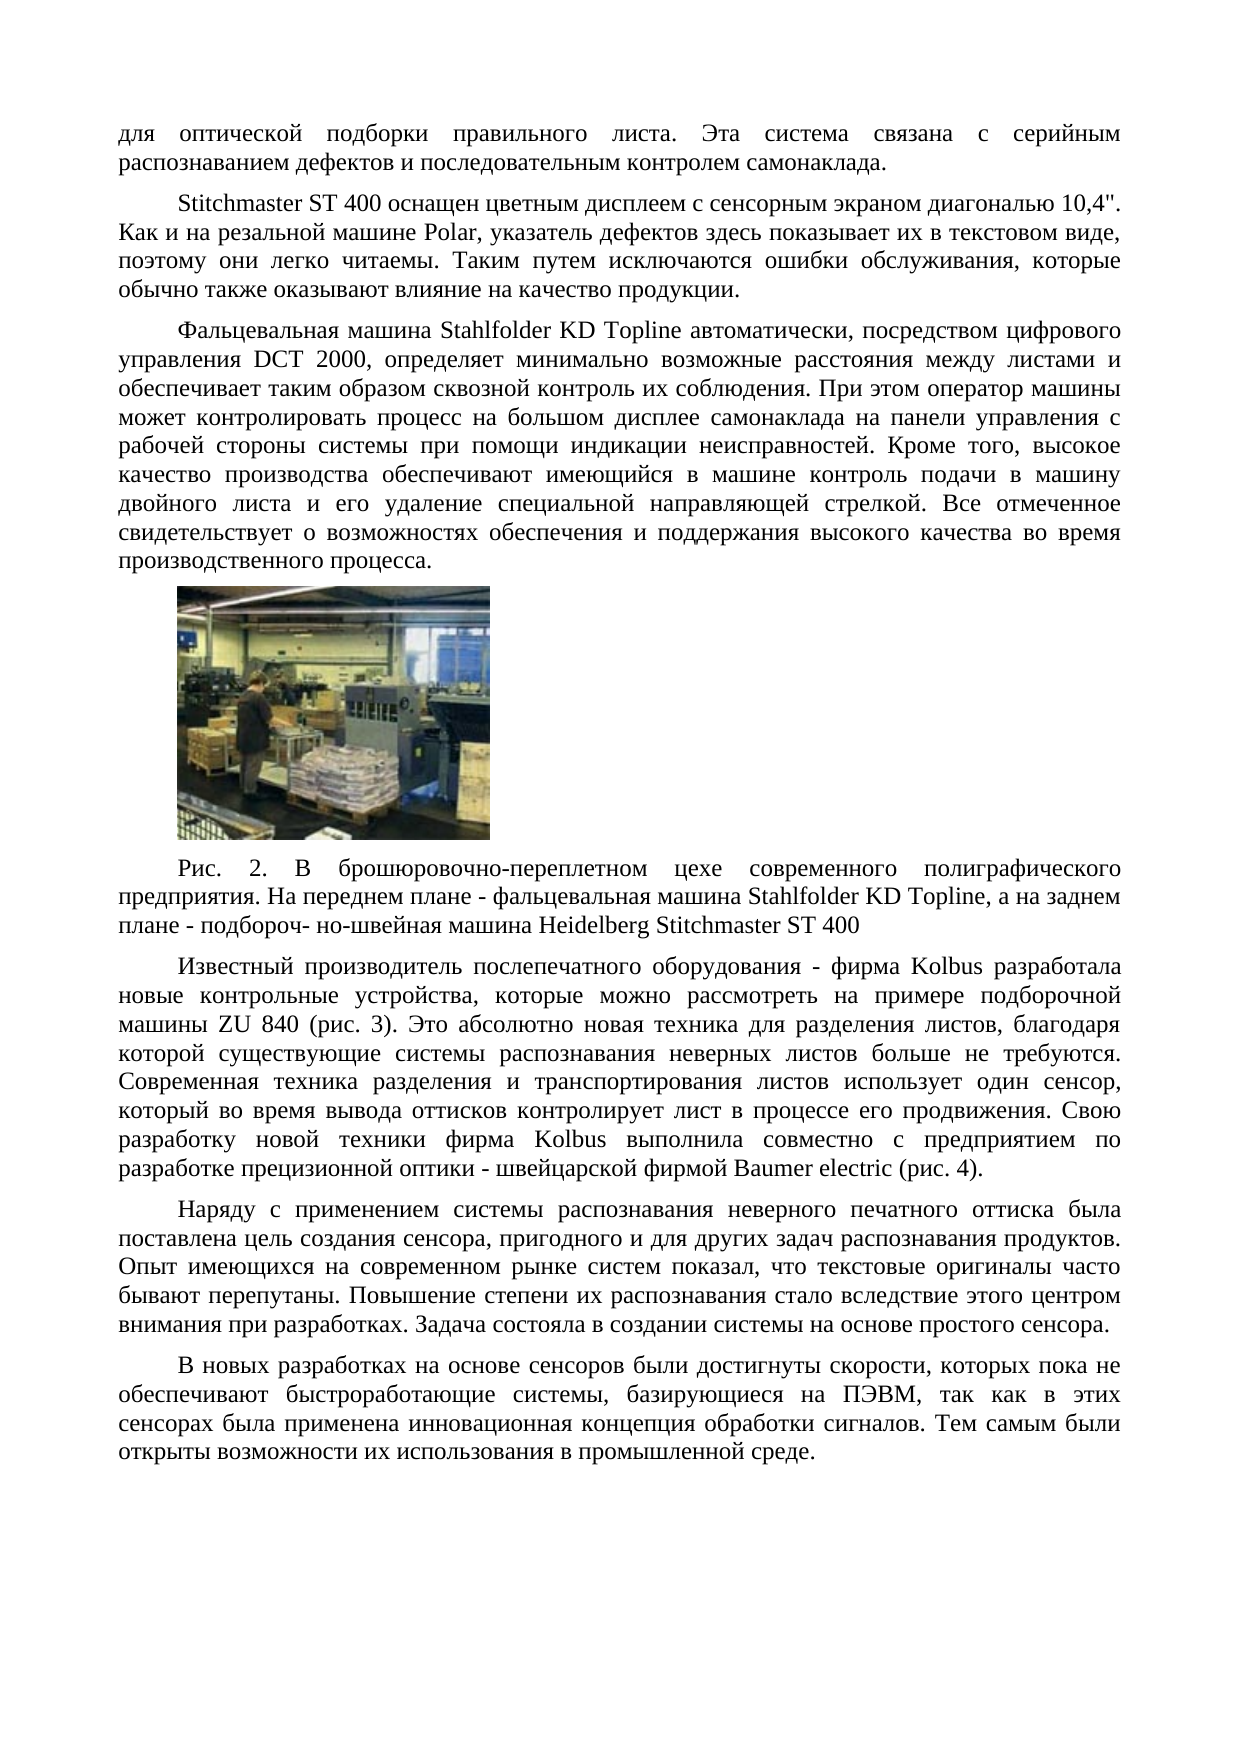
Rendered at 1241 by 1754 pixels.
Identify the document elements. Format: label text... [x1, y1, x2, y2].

text В новых разработках на основе сенсоров были достигнуты скорости, которых пока не обеспечивают быстроработающие системы, базирующиеся на ПЭВМ, так как в этих сенсорах была применена инновационная концепция обработки сигналов. Тем самым были открыты возможности их использования в промышленной среде. [118, 1350, 1122, 1465]
text Фальцевальная машина Stahlfolder KD Topline автоматически, посредством цифрового управления DCT 2000, определяет минимально возможные расстояния между листами и обеспечивает таким образом сквозной контроль их соблюдения. При этом оператор машины может контролировать процесс на большом дисплее самонаклада на панели управления с рабочей стороны системы при помощи индикации неисправностей. Кроме того, высокое качество производства обеспечивают имеющийся в машине контроль подачи в машину двойного листа и его удаление специальной направляющей стрелкой. Все отмеченное свидетельствует о возможностях обеспечения и поддержания высокого качества во время производственного процесса. [118, 316, 1122, 574]
picture [177, 586, 490, 840]
text Stitchmaster ST 400 оснащен цветным дисплеем с сенсорным экраном диагональю 10,4". Как и на резальной машине Polar, указатель дефектов здесь показывает их в текстовом виде, поэтому они легко читаемы. Таким путем исключаются ошибки обслуживания, которые обычно также оказывают влияние на качество продукции. [118, 188, 1122, 303]
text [118, 118, 1122, 176]
text Наряду с применением системы распознавания неверного печатного оттиска была поставлена цель создания сенсора, пригодного и для других задач распознавания продуктов. Опыт имеющихся на современном рынке систем показал, что текстовые оригиналы часто бывают перепутаны. Повышение степени их распознавания стало вследствие этого центром внимания при разработках. Задача состояла в создании системы на основе простого сенсора. [118, 1194, 1122, 1338]
text Рис. 2. В брошюровочно-переплетном цехе современного полиграфического предприятия. На переднем плане - фальцевальная машина Stahlfolder KD Topline, а на заднем плане - подбороч- но-швейная машина Heidelberg Stitchmaster ST 400 [118, 853, 1122, 939]
text Известный производитель послепечатного оборудования - фирма Kolbus разработала новые контрольные устройства, которые можно рассмотреть на примере подборочной машины ZU 840 (рис. 3). Это абсолютно новая техника для разделения листов, благодаря которой существующие системы распознавания неверных листов больше не требуются. Современная техника разделения и транспортирования листов использует один сенсор, который во время вывода оттисков контролирует лист в процессе его продвижения. Свою разработку новой техники фирма Kolbus выполнила совместно с предприятием по разработке прецизионной оптики - швейцарской фирмой Baumer electric (рис. 4). [118, 951, 1122, 1181]
